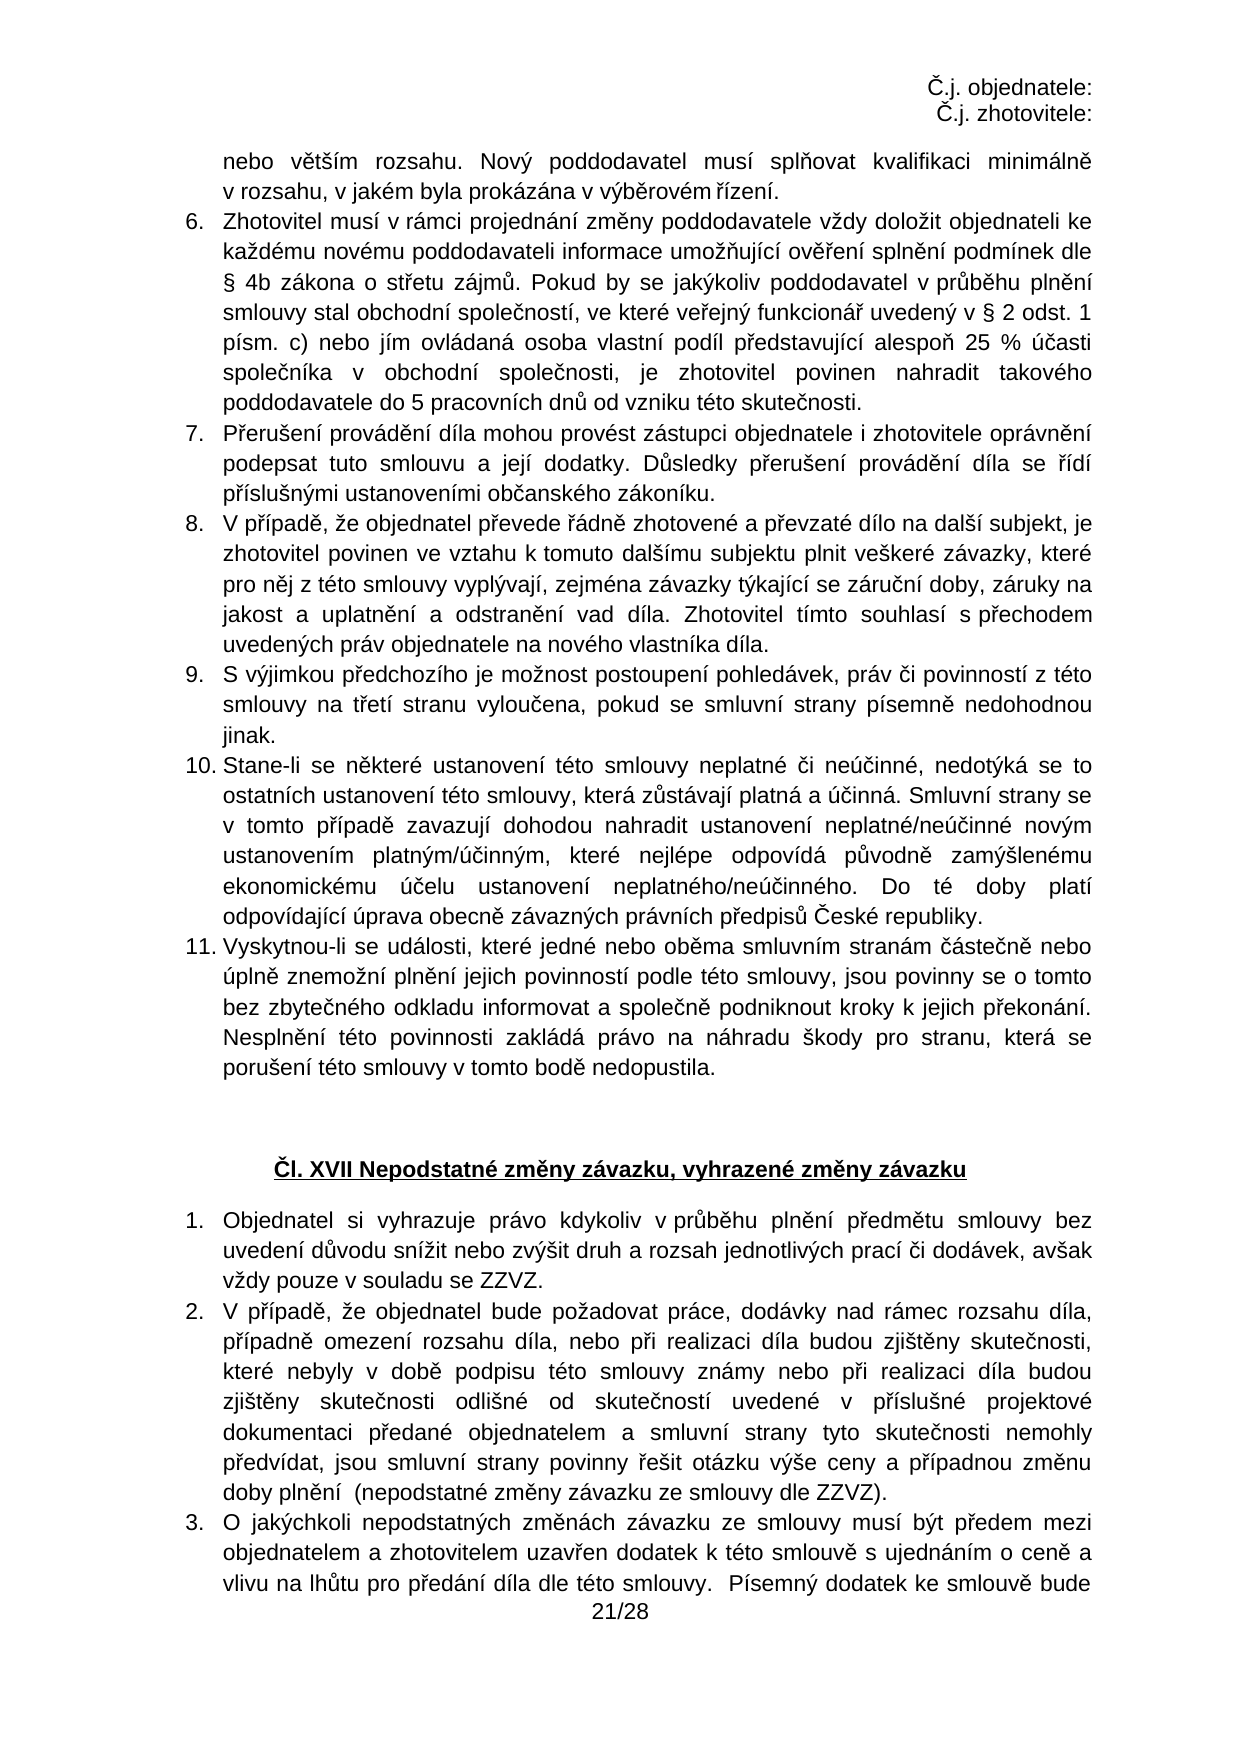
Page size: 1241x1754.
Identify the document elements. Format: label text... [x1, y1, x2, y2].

list Vyskytnou-li se události, které jedné nebo oběma smluvním stranám částečně nebo úplně znemožní plnění jejich povinností podle této smlouvy, jsou povinny se o tomto bez zbytečného odkladu informovat a společně podniknout kroky k jejich překonání. Nesplnění této povinnosti zakládá právo na náhradu škody pro stranu, která se porušení této smlouvy v tomto bodě nedopustila. [185, 933, 1093, 1080]
list Zhotovitel musí v rámci projednání změny poddodavatele vždy doložit objednateli ke každému novému poddodavateli informace umožňující ověření splnění podmínek dle § 4b zákona o střetu zájmů. Pokud by se jakýkoliv poddodavatel v průběhu plnění smlouvy stal obchodní společností, ve které veřejný funkcionář uvedený v § 2 odst. 1 písm. c) nebo jím ovládaná osoba vlastní podíl představující alespoň 25 % účasti společníka v obchodní společnosti, je zhotovitel povinen nahradit takového poddodavatele do 5 pracovních dnů od vzniku této skutečnosti. [185, 208, 1093, 416]
list V případě, že objednatel bude požadovat práce, dodávky nad rámec rozsahu díla, případně omezení rozsahu díla, nebo při realizaci díla budou zjištěny skutečnosti, které nebyly v době podpisu této smlouvy známy nebo při realizaci díla budou zjištěny skutečnosti odlišné od skutečností uvedené v příslušné projektové dokumentaci předané objednatelem a smluvní strany tyto skutečnosti nemohly předvídat, jsou smluvní strany povinny řešit otázku výše ceny a případnou změnu doby plnění (nepodstatné změny závazku ze smlouvy dle ZZVZ). [185, 1298, 1093, 1505]
list S výjimkou předchozího je možnost postoupení pohledávek, práv či povinností z této smlouvy na třetí stranu vyloučena, pokud se smluvní strany písemně nedohodnou jinak. [185, 661, 1093, 748]
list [185, 148, 1093, 204]
list Objednatel si vyhrazuje právo kdykoliv v průběhu plnění předmětu smlouvy bez uvedení důvodu snížit nebo zvýšit druh a rozsah jednotlivých prací či dodávek, avšak vždy pouze v souladu se ZZVZ. [185, 1207, 1093, 1294]
list V případě, že objednatel převede řádně zhotovené a převzaté dílo na další subjekt, je zhotovitel povinen ve vztahu k tomuto dalšímu subjektu plnit veškeré závazky, které pro něj z této smlouvy vyplývají, zejména závazky týkající se záruční doby, záruky na jakost a uplatnění a odstranění vad díla. Zhotovitel tímto souhlasí s přechodem uvedených práv objednatele na nového vlastníka díla. [185, 510, 1093, 657]
text Čl. XVII Nepodstatné změny závazku, vyhrazené změny závazku [148, 1156, 1093, 1182]
list Přerušení provádění díla mohou provést zástupci objednatele i zhotovitele oprávnění podepsat tuto smlouvu a její dodatky. Důsledky přerušení provádění díla se řídí příslušnými ustanoveními občanského zákoníku. [185, 419, 1093, 506]
list Stane-li se některé ustanovení této smlouvy neplatné či neúčinné, nedotýká se to ostatních ustanovení této smlouvy, která zůstávají platná a účinná. Smluvní strany se v tomto případě zavazují dohodou nahradit ustanovení neplatné/neúčinné novým ustanovením platným/účinným, které nejlépe odpovídá původně zamýšlenému ekonomickému účelu ustanovení neplatného/neúčinného. Do té doby platí odpovídající úprava obecně závazných právních předpisů České republiky. [185, 752, 1093, 929]
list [185, 1509, 1093, 1596]
